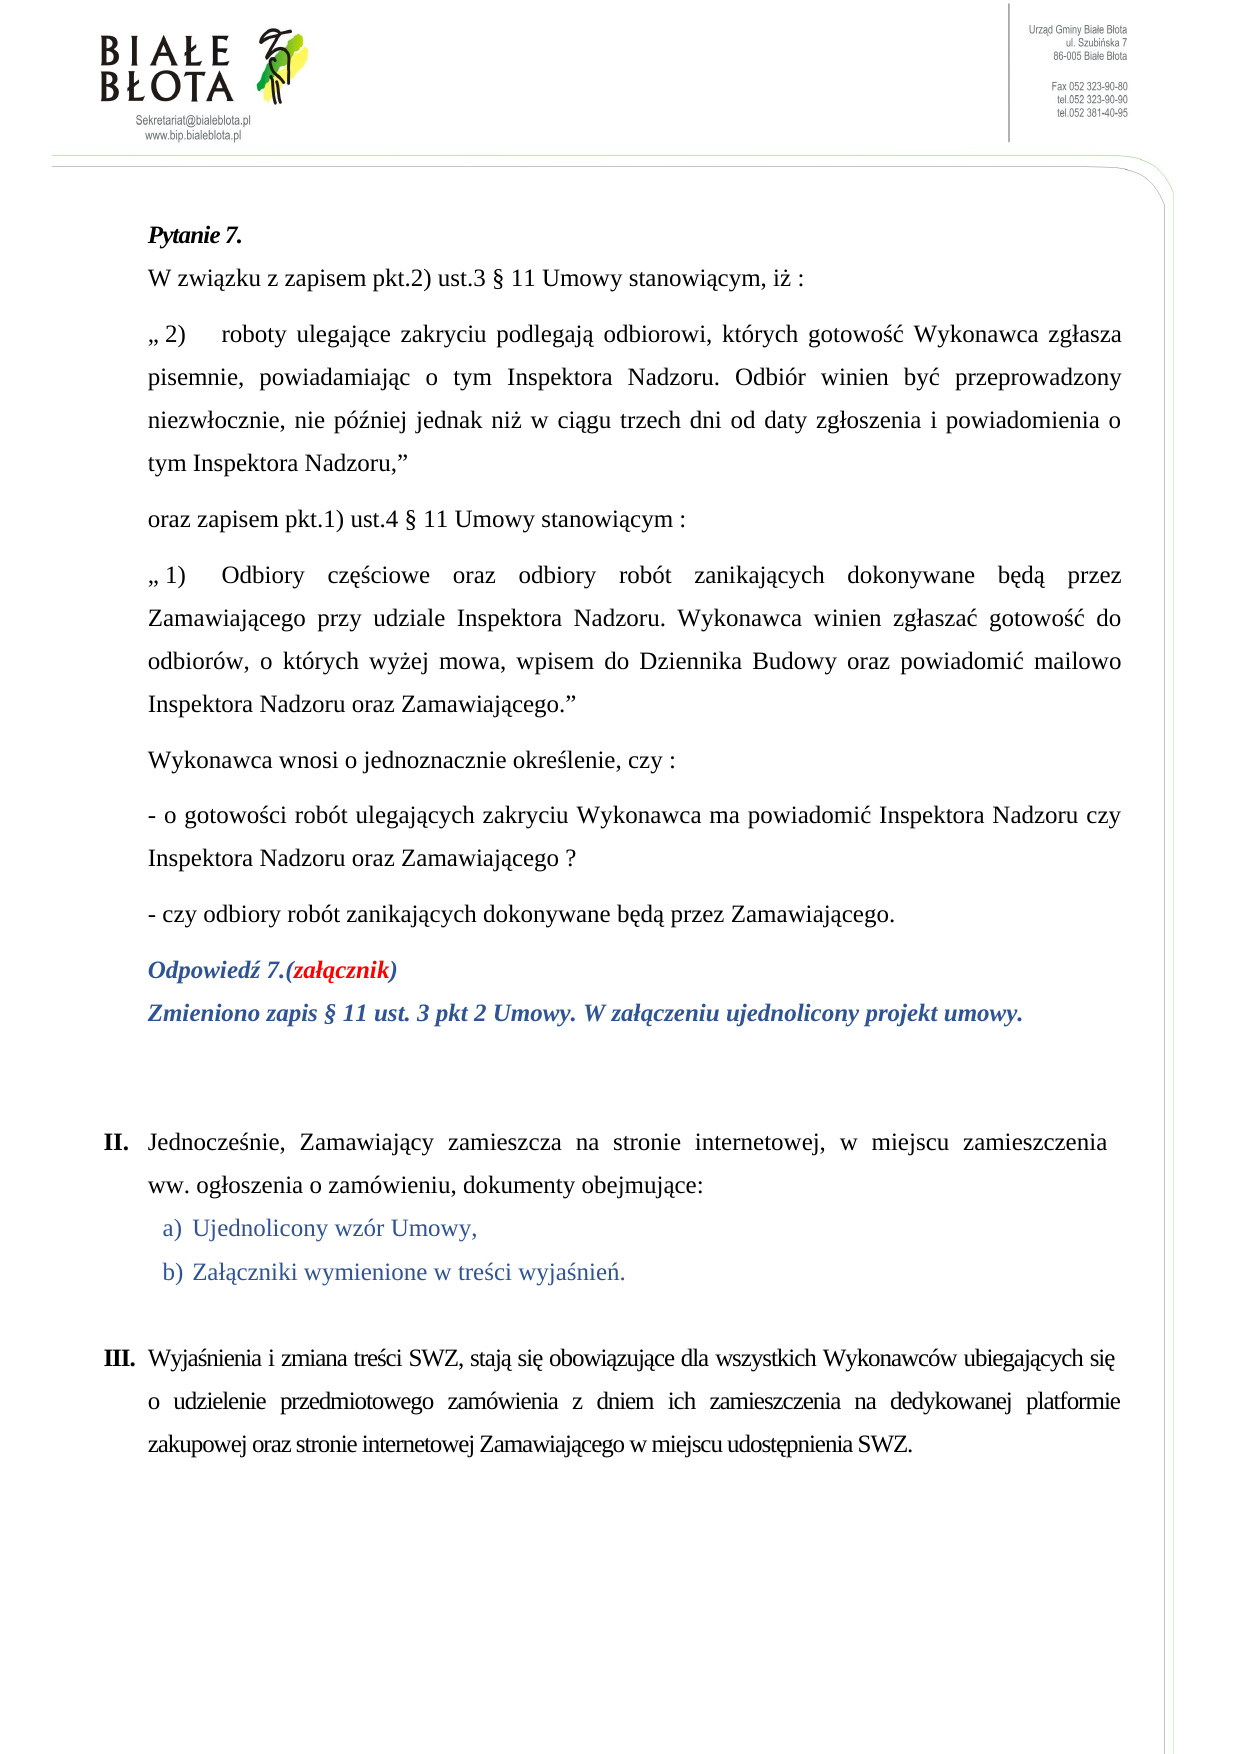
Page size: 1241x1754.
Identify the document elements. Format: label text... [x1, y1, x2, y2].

text „ 2) roboty ulegające zakryciu podlegają odbiorowi, których gotowość Wykonawca zgłasza pisemnie, powiadamiając o tym Inspektora Nadzoru. Odbiór winien być przeprowadzony niezwłocznie, nie później jednak niż w ciągu trzech dni od daty zgłoszenia i powiadomienia o tym Inspektora Nadzoru,” [148, 319, 1122, 477]
text W związku z zapisem pkt.2) ust.3 § 11 Umowy stanowiącym, iż : [148, 263, 1122, 292]
text Wykonawca wnosi o jednoznacznie określenie, czy : [148, 745, 1122, 773]
text oraz zapisem pkt.1) ust.4 § 11 Umowy stanowiącym : [148, 504, 1122, 533]
picture [51, 3, 1174, 1754]
list Załączniki wymienione w treści wyjaśnień. [162, 1257, 1122, 1285]
text - czy odbiory robót zanikających dokonywane będą przez Zamawiającego. [148, 899, 1122, 928]
text - o gotowości robót ulegających zakryciu Wykonawca ma powiadomić Inspektora Nadzoru czy Inspektora Nadzoru oraz Zamawiającego ? [148, 800, 1122, 872]
list Ujednolicony wzór Umowy, [162, 1213, 1122, 1242]
text Pytanie 7. [148, 220, 1122, 249]
list Jednocześnie, Zamawiający zamieszcza na stronie internetowej, w miejscu zamieszczenia ww. ogłoszenia o zamówieniu, dokumenty obejmujące: [103, 1127, 1122, 1199]
list Wyjaśnienia i zmiana treści SWZ, stają się obowiązujące dla wszystkich Wykonawców ubiegających się o udzielenie przedmiotowego zamówienia z dniem ich zamieszczenia na dedykowanej platformie zakupowej oraz stronie internetowej Zamawiającego w miejscu udostępnienia SWZ. [103, 1343, 1122, 1458]
text „ 1) Odbiory częściowe oraz odbiory robót zanikających dokonywane będą przez Zamawiającego przy udziale Inspektora Nadzoru. Wykonawca winien zgłaszać gotowość do odbiorów, o których wyżej mowa, wpisem do Dziennika Budowy oraz powiadomić mailowo Inspektora Nadzoru oraz Zamawiającego.” [148, 560, 1122, 718]
text Zmieniono zapis § 11 ust. 3 pkt 2 Umowy. W załączeniu ujednolicony projekt umowy. [148, 998, 1122, 1027]
text Odpowiedź 7.(załącznik) [148, 955, 1122, 983]
